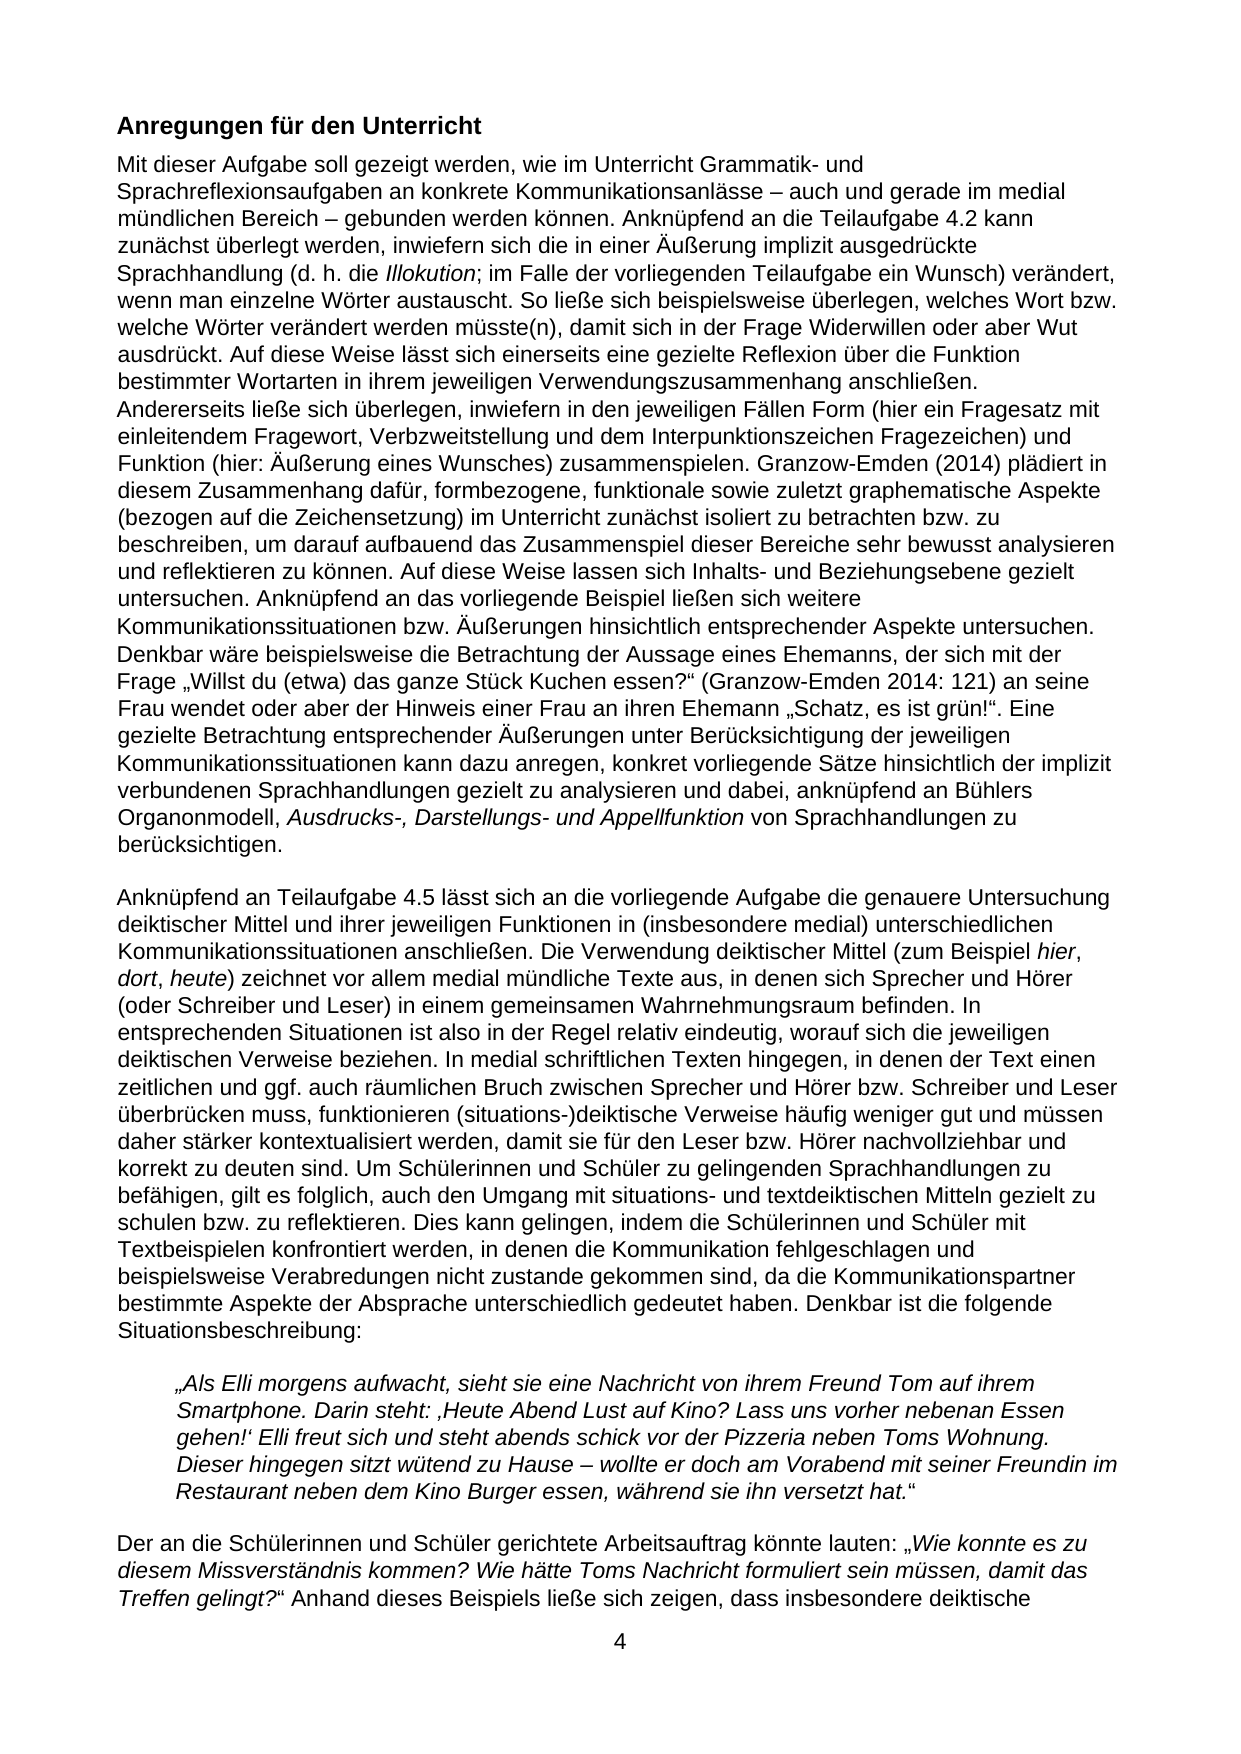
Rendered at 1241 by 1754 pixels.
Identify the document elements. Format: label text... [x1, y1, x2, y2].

text Frage „Willst du (etwa) das ganze Stück Kuchen essen?“ (Granzow-Emden 2014: 121) an seine Frau wendet oder aber der Hinweis einer Frau an ihren Ehemann „Schatz, es ist grün!“. Eine gezielte Betrachtung entsprechender Äußerungen unter Berücksichtigung der jeweiligen [116, 668, 1121, 749]
text Anknüpfend an Teilaufgabe 4.5 lässt sich an die vorliegende Aufgabe die genauere Untersuchung deiktischer Mittel und ihrer jeweiligen Funktionen in (insbesondere medial) unterschiedlichen Kommunikationssituationen anschließen. Die Verwendung deiktischer Mittel (zum Beispiel hier, dort, heute) zeichnet vor allem medial mündliche Texte aus, in denen sich Sprecher und Hörer (oder Schreiber und Leser) in einem gemeinsamen Wahrnehmungsraum befinden. In entsprechenden Situationen ist also in der Regel relativ eindeutig, worauf sich die jeweiligen deiktischen Verweise beziehen. In medial schriftlichen Texten hingegen, in denen der Text einen zeitlichen und ggf. auch räumlichen Bruch zwischen Sprecher und Hörer bzw. Schreiber und Leser überbrücken muss, funktionieren (situations-)deiktische Verweise häufig weniger gut und müssen daher stärker kontextualisiert werden, damit sie für den Leser bzw. Hörer nachvollziehbar und korrekt zu deuten sind. Um Schülerinnen und Schüler zu gelingenden Sprachhandlungen zu befähigen, gilt es folglich, auch den Umgang mit situations- und textdeiktischen Mitteln gezielt zu schulen bzw. zu reflektieren. Dies kann gelingen, indem die Schülerinnen und Schüler mit Textbeispielen konfrontiert werden, in denen die Kommunikation fehlgeschlagen und beispielsweise Verabredungen nicht zustande gekommen sind, da die Kommunikationspartner bestimmte Aspekte der Absprache unterschiedlich gedeutet haben. Denkbar ist die folgende Situationsbeschreibung: [116, 884, 1121, 1343]
text Andererseits ließe sich überlegen, inwiefern in den jeweiligen Fällen Form (hier ein Fragesatz mit einleitendem Fragewort, Verbzweitstellung und dem Interpunktionszeichen Fragezeichen) und Funktion (hier: Äußerung eines Wunsches) zusammenspielen. Granzow-Emden (2014) plädiert in diesem Zusammenhang dafür, formbezogene, funktionale sowie zuletzt graphematische Aspekte (bezogen auf die Zeichensetzung) im Unterricht zunächst isoliert zu betrachten bzw. zu beschreiben, um darauf aufbauend das Zusammenspiel dieser Bereiche sehr bewusst analysieren und reflektieren zu können. Auf diese Weise lassen sich Inhalts- und Beziehungsebene gezielt untersuchen. Anknüpfend an das vorliegende Beispiel ließen sich weitere [116, 396, 1121, 612]
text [116, 1530, 1121, 1611]
text Denkbar wäre beispielsweise die Betrachtung der Aussage eines Ehemanns, der sich mit der [116, 641, 1121, 667]
text Kommunikationssituationen kann dazu anregen, konkret vorliegende Sätze hinsichtlich der implizit verbundenen Sprachhandlungen gezielt zu analysieren und dabei, anknüpfend an Bühlers Organonmodell, Ausdrucks-, Darstellungs- und Appellfunktion von Sprachhandlungen zu berücksichtigen. [116, 750, 1121, 858]
text Kommunikationssituationen bzw. Äußerungen hinsichtlich entsprechender Aspekte untersuchen. [116, 613, 1121, 639]
text Restaurant neben dem Kino Burger essen, während sie ihn versetzt hat.“ [175, 1478, 1121, 1504]
text Sprachhandlung (d. h. die Illokution; im Falle der vorliegenden Teilaufgabe ein Wunsch) verändert, wenn man einzelne Wörter austauscht. So ließe sich beispielsweise überlegen, welches Wort bzw. welche Wörter verändert werden müsste(n), damit sich in der Frage Widerwillen oder aber Wut ausdrückt. Auf diese Weise lässt sich einerseits eine gezielte Reflexion über die Funktion bestimmter Wortarten in ihrem jeweiligen Verwendungszusammenhang anschließen. [116, 260, 1121, 394]
subtitle Anregungen für den Unterricht [116, 111, 1121, 139]
text Sprachreflexionsaufgaben an konkrete Kommunikationsanlässe – auch und gerade im medial mündlichen Bereich – gebunden werden können. Anknüpfend an die Teilaufgabe 4.2 kann zunächst überlegt werden, inwiefern sich die in einer Äußerung implizit ausgedrückte [116, 178, 1121, 259]
text Mit dieser Aufgabe soll gezeigt werden, wie im Unterricht Grammatik- und [116, 151, 1121, 177]
text „Als Elli morgens aufwacht, sieht sie eine Nachricht von ihrem Freund Tom auf ihrem Smartphone. Darin steht: ‚Heute Abend Lust auf Kino? Lass uns vorher nebenan Essen gehen!‘ Elli freut sich und steht abends schick vor der Pizzeria neben Toms Wohnung. Dieser hingegen sitzt wütend zu Hause – wollte er doch am Vorabend mit seiner Freundin im [175, 1370, 1121, 1477]
